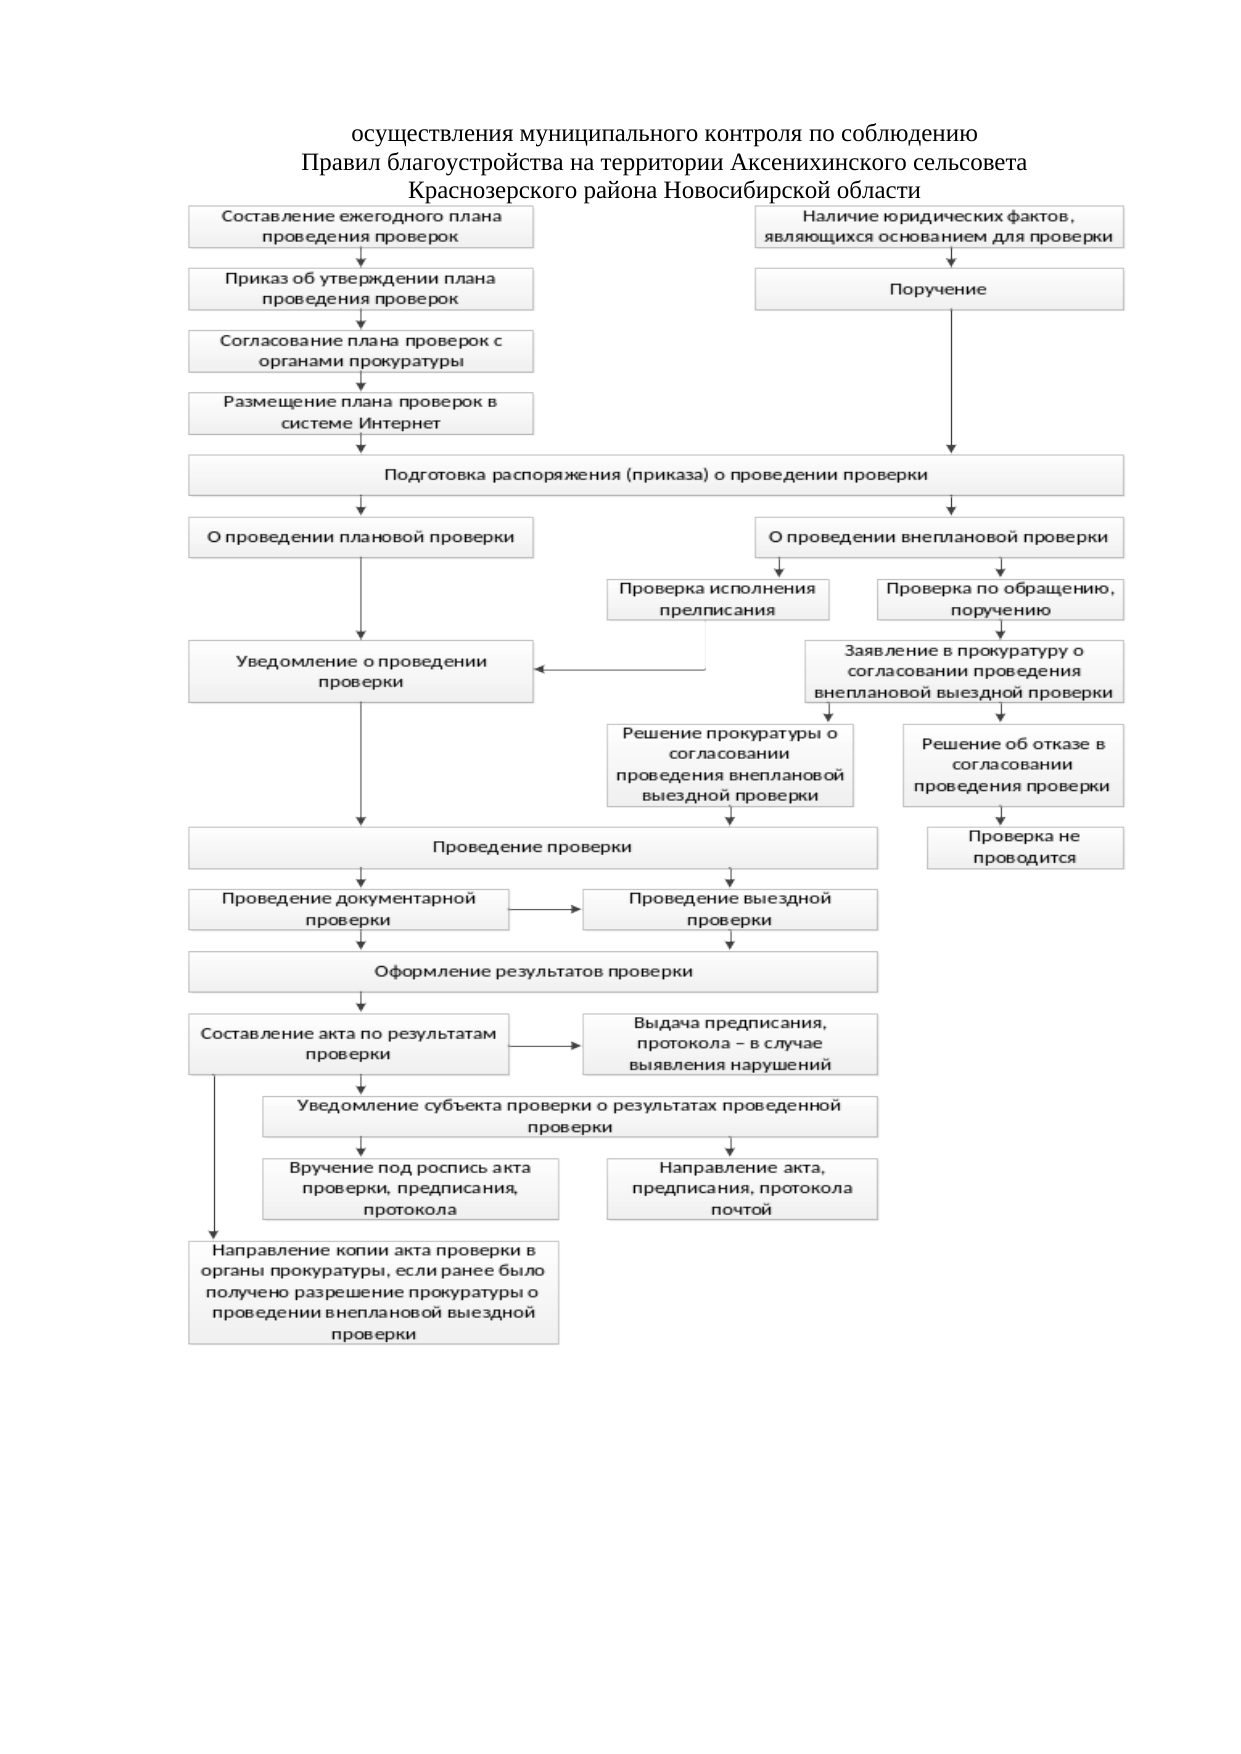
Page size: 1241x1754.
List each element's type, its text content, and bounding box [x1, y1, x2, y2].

text осуществления муниципального контроля по соблюдению [177, 118, 1152, 147]
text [177, 147, 1152, 176]
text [177, 176, 1152, 204]
